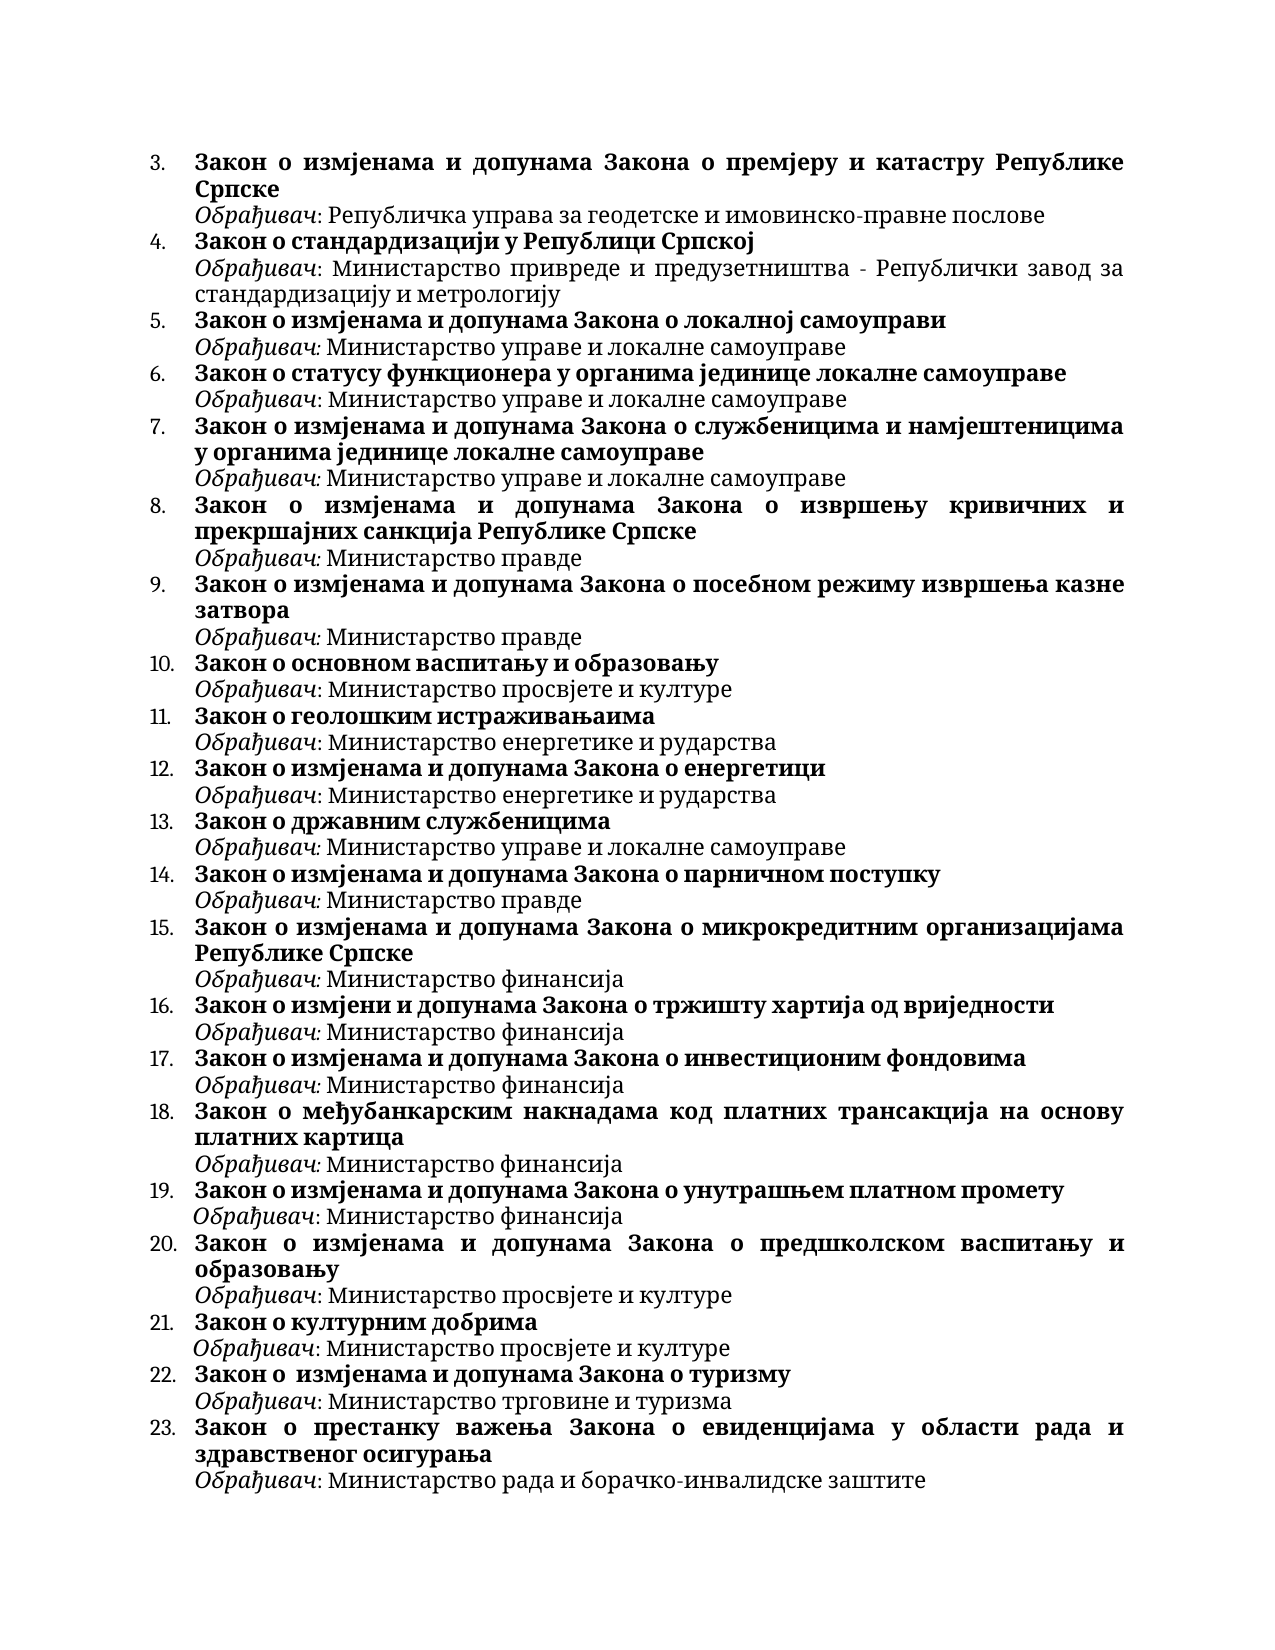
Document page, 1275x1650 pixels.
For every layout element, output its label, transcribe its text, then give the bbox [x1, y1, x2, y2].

list Закон о измјенама и допунама Закона о туризму [150, 1362, 1125, 1389]
list Закон о геолошким истраживањаима [150, 703, 1125, 730]
list Закон о стандардизацији у Републици Српској [150, 229, 1125, 255]
list Закон о измјенама и допунама Закона о енергетици [150, 756, 1125, 782]
list Обрађивач: Mинистарство управе и локалне самоуправе [194, 387, 1125, 413]
list Обрађивач: Mинистарство просвјете и културе [194, 1283, 1125, 1309]
list Обрађивач: Mинистарство енергетике и рударства [194, 782, 1125, 809]
list Закон о основном васпитању и образовању [150, 651, 1125, 677]
list Закон о измјени и допунама Закона о тржишту хартија од вриједности [150, 993, 1125, 1020]
list Закон о измјенама и допунама Закона о унутрашњем платном промету [150, 1178, 1125, 1204]
text Обрађивач: Mинистарство финансија [187, 1204, 1125, 1231]
list Обрађивач: Министарство правде [194, 888, 1125, 914]
list Закон о измјенама и допунама Закона о предшколском васпитању и образовању [150, 1231, 1125, 1283]
list Обрађивач: Mинистарство привреде и предузетништва - Републички завод за стандардизацију и метрологију [194, 255, 1125, 308]
list Обрађивач: Министарство финансија [194, 1072, 1125, 1099]
list Обрађивач: Републичка управа за геодетске и имовинско-правне послове [194, 203, 1125, 229]
list Закон о измјенама и допунама Закона о парничном поступку [150, 862, 1125, 888]
list Закон о културним добрима [150, 1309, 1125, 1336]
list Обрађивач: Министарство правде [194, 624, 1125, 651]
list Обрађивач: Mинистарство просвјете и културе [194, 677, 1125, 703]
list Обрађивач: Mинистарство енергетике и рударства [194, 730, 1125, 756]
list Закон о измјенама и допунама Закона о посебном режиму извршења казне затвора [150, 572, 1125, 624]
list Закон о међубанкарским накнадама код платних трансакција на основу платних картица [150, 1099, 1125, 1151]
list Закон о измјенама и допунама Закона о локалној самоуправи [150, 308, 1125, 334]
list Закон о статусу функционера у органима јединице локалне самоуправе [150, 361, 1125, 387]
text Обрађивач: Mинистарство просвјете и културе [187, 1336, 1072, 1362]
list Закон о државним службеницима [150, 809, 1125, 835]
list Обрађивач: Министарство финансија [194, 967, 1125, 993]
list Закон о измјенама и допунама Закона о микрокредитним организацијама Републике Српске [150, 914, 1125, 967]
list Закон о измјенама и допунама Закона о службеницима и намјештеницима у органима јединице локалне самоуправе [150, 413, 1125, 466]
list Закон о измјенама и допунама Закона о премјеру и катастру Републике Српске [150, 150, 1125, 203]
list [194, 1468, 1125, 1494]
list Обрађивач: Министарство управе и локалне самоуправе [194, 835, 1125, 862]
list Обрађивач: Mинистарство трговине и туризма [194, 1389, 1125, 1415]
list Закон о престанку важења Закона о евиденцијама у области рада и здравственог осигурања [150, 1415, 1125, 1468]
list Обрађивач: Министарство управе и локалне самоуправе [194, 334, 1125, 361]
list Обрађивач: Министарство финансија [194, 1020, 1125, 1046]
list Закон о измјенама и допунама Закона о извршењу кривичних и прекршајних санкција Републике Српске [150, 493, 1125, 545]
list Обрађивач: Министарство правде [194, 545, 1125, 572]
list Обрађивач: Министарство управе и локалне самоуправе [194, 466, 1125, 493]
list Закон о измјенама и допунама Закона о инвестиционим фондовима [150, 1046, 1125, 1072]
list Обрађивач: Mинистарство финансија [194, 1151, 1125, 1178]
